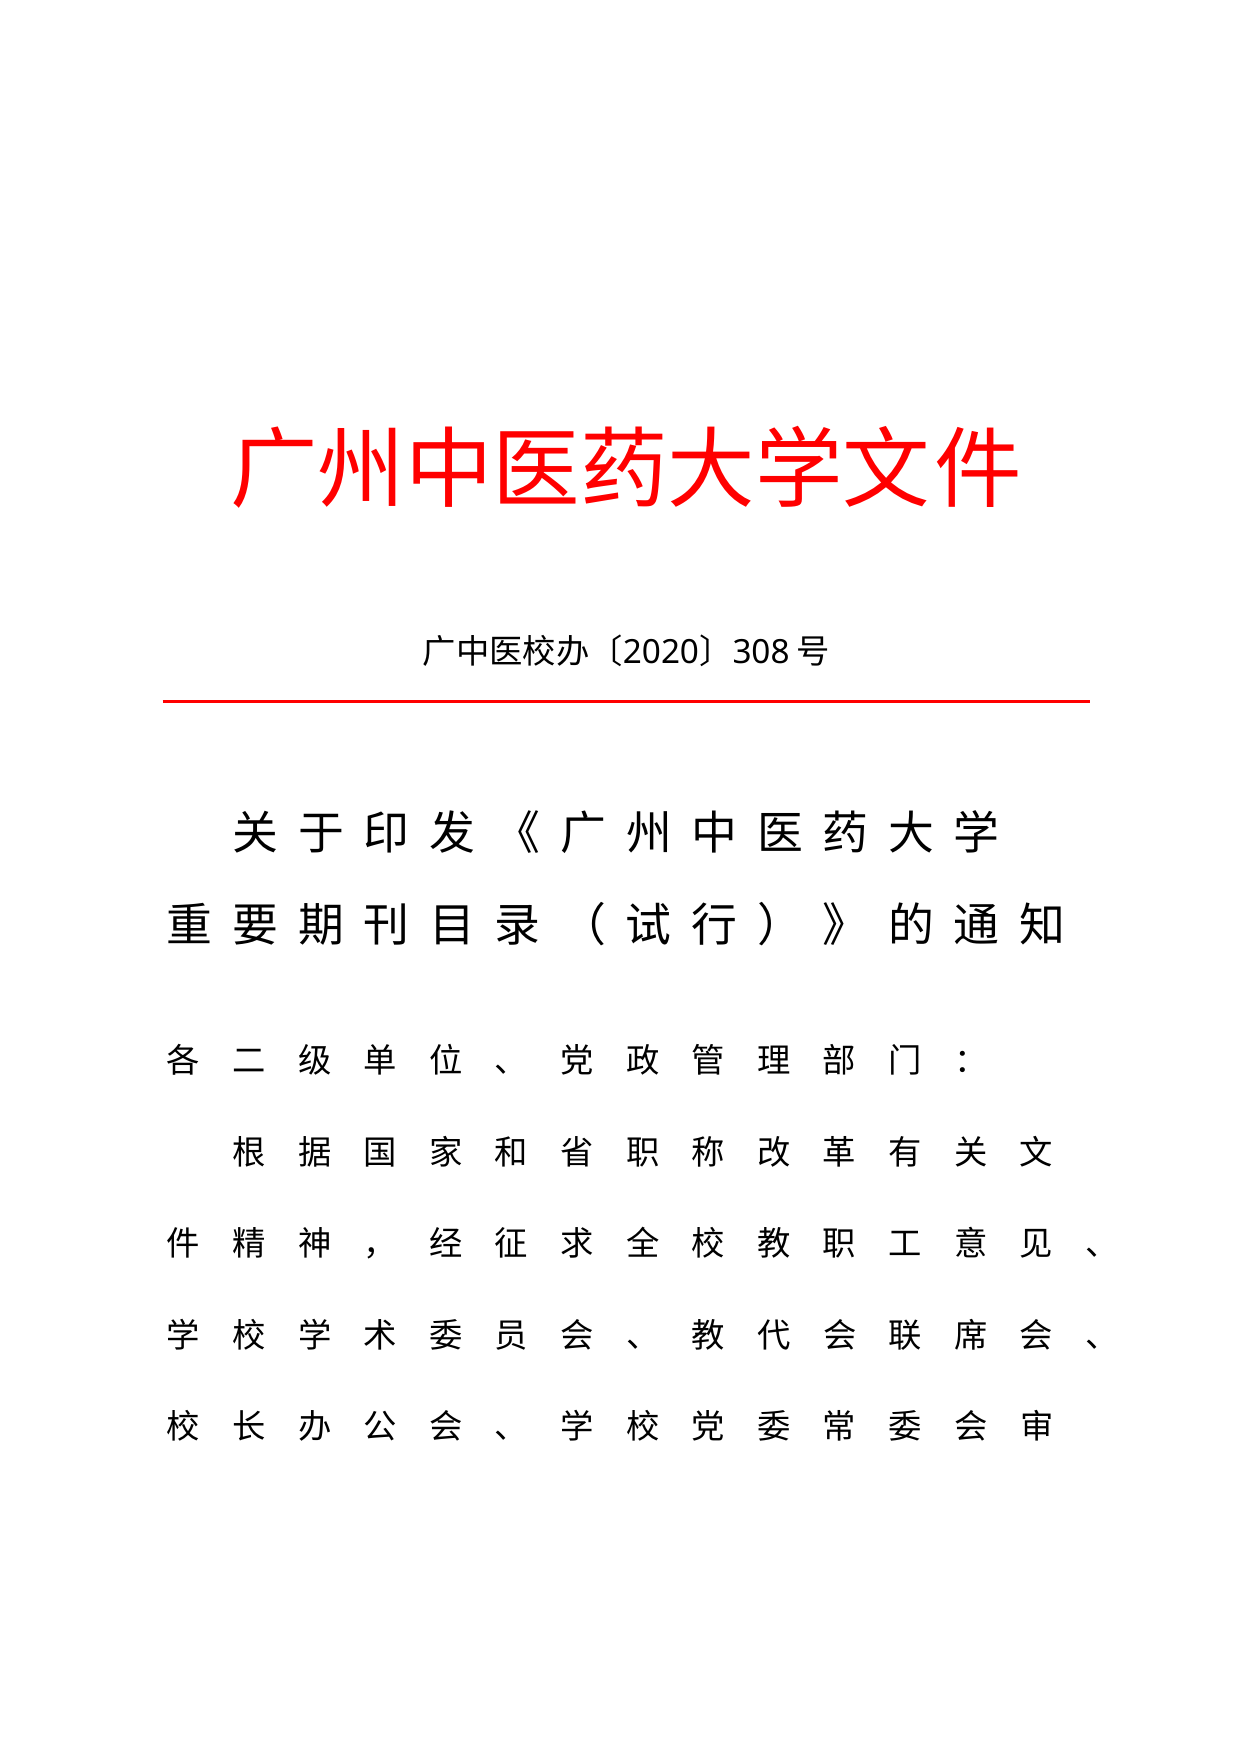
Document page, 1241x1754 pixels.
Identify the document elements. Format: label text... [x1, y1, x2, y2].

text 重要期刊目录（试行）》的通知 [167, 875, 1085, 967]
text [167, 1104, 1085, 1470]
text 关于印发《广州中医药大学 [167, 784, 1085, 875]
text 广州中医药大学文件 [167, 399, 1085, 526]
text 各二级单位、党政管理部门： [167, 1012, 1085, 1104]
text 广中医校办〔2020〕308号 [167, 630, 1085, 671]
